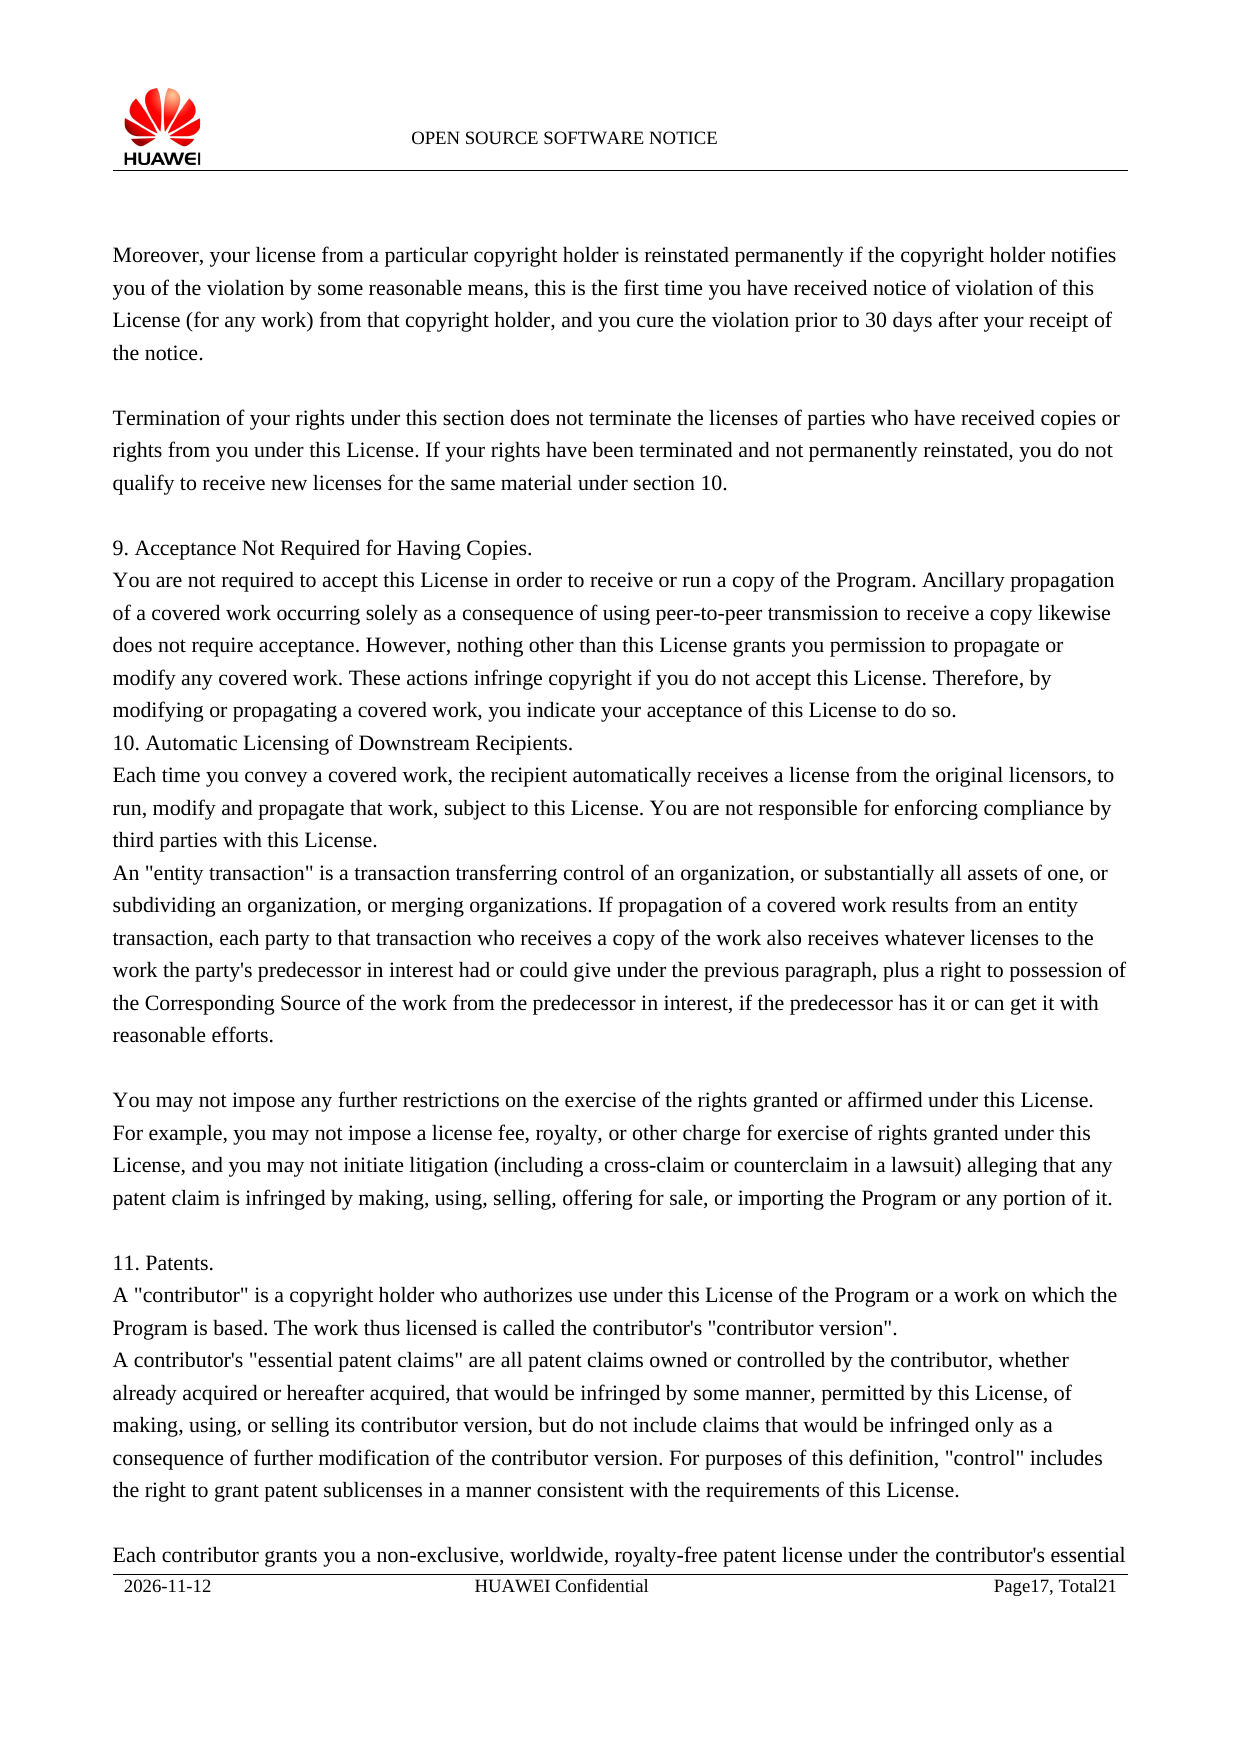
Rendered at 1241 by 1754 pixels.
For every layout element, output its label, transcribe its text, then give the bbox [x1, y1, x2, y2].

picture [124, 88, 201, 165]
